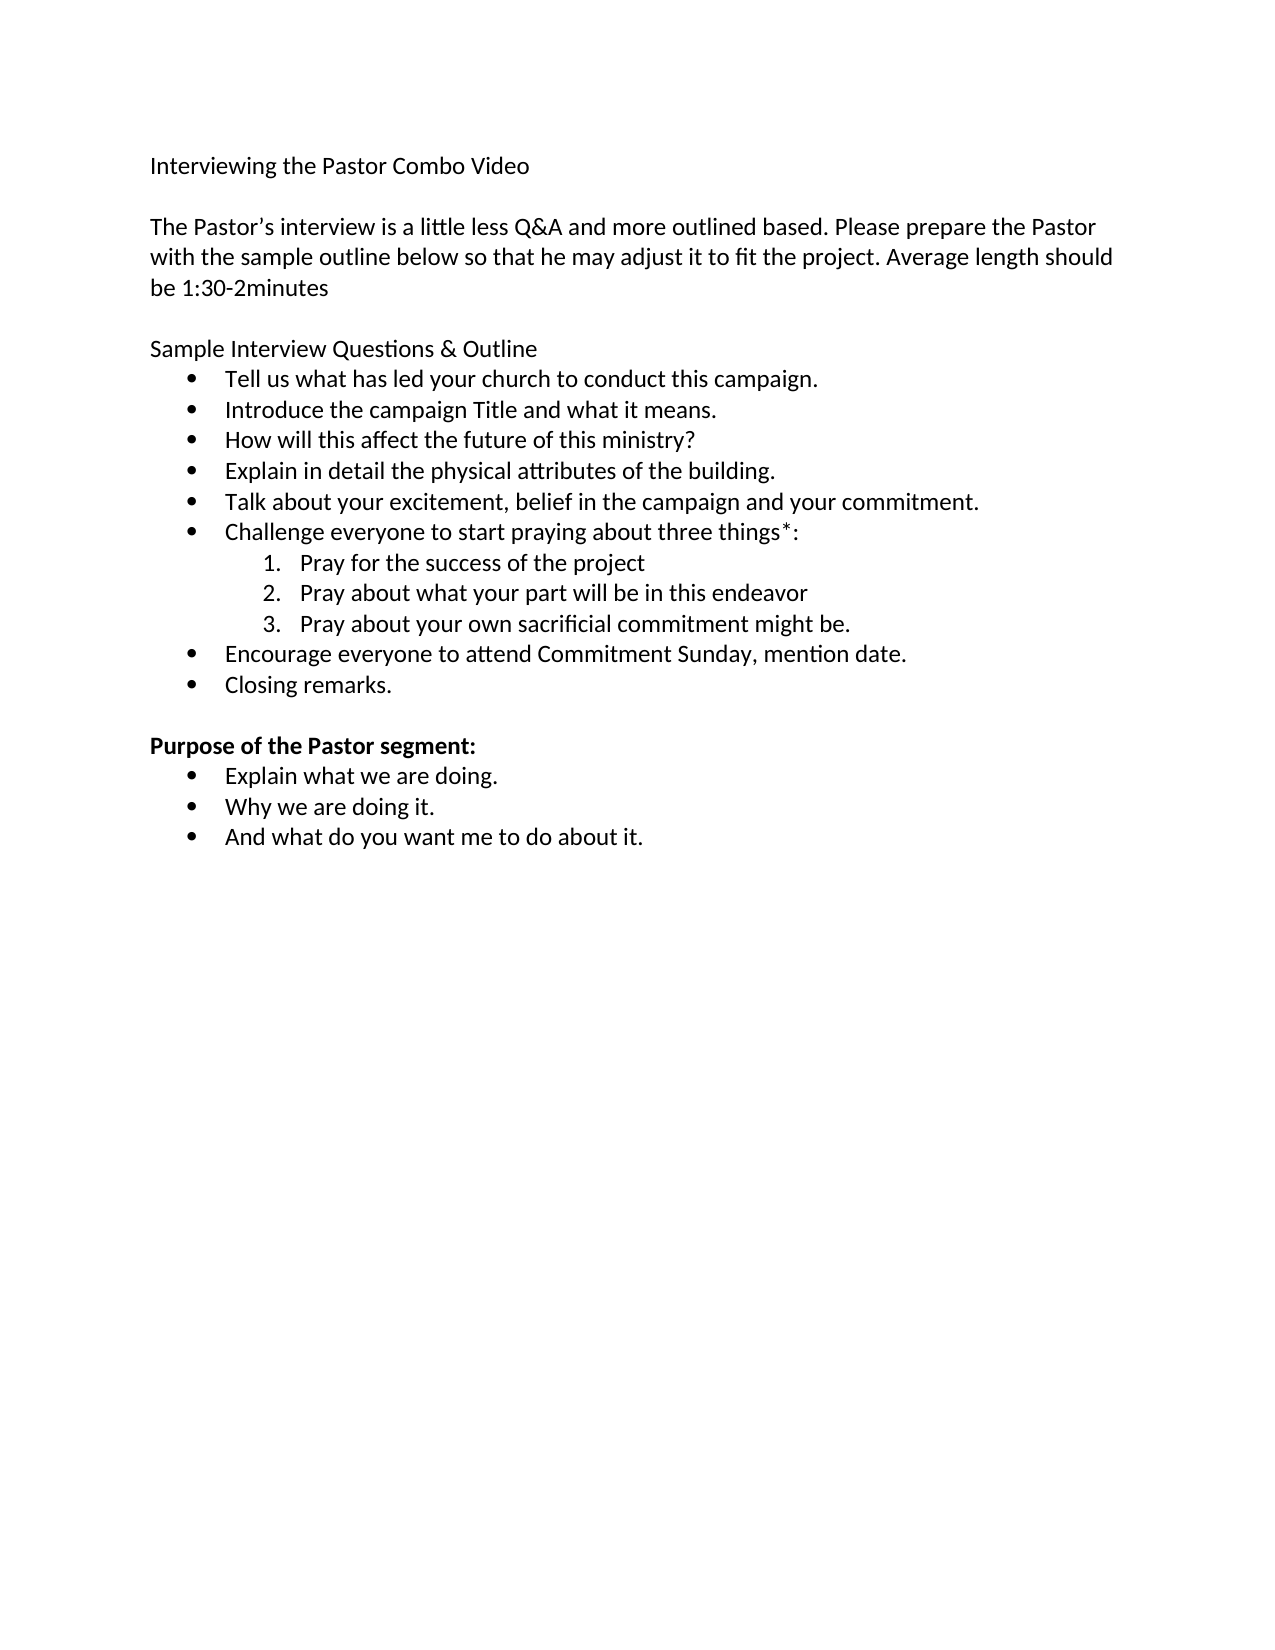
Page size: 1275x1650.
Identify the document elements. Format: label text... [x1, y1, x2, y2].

list Challenge everyone to start praying about three things*: [187, 516, 1125, 547]
list Pray about your own sacrificial commitment might be. [262, 608, 1125, 638]
text Interviewing the Pastor Combo Video [150, 150, 1125, 181]
text Sample Interview Questions & Outline [150, 333, 1125, 364]
list Introduce the campaign Title and what it means. [187, 394, 1125, 425]
list Explain in detail the physical attributes of the building. [187, 455, 1125, 486]
list Closing remarks. [187, 669, 1125, 699]
list Tell us what has led your church to conduct this campaign. [187, 364, 1125, 394]
list Explain what we are doing. [187, 760, 1125, 791]
text Purpose of the Pastor segment: [150, 730, 1125, 760]
list Encourage everyone to attend Commitment Sunday, mention date. [187, 638, 1125, 669]
text The Pastor’s interview is a little less Q&A and more outlined based. Please prepare the Pastor with the sample outline below so that he may adjust it to fit the project. Average length should be 1:30-2minutes [150, 211, 1125, 303]
list And what do you want me to do about it. [187, 821, 1125, 852]
list Pray for the success of the project [262, 547, 1125, 577]
list How will this affect the future of this ministry? [187, 425, 1125, 455]
list Why we are doing it. [187, 791, 1125, 821]
list Pray about what your part will be in this endeavor [262, 577, 1125, 608]
list Talk about your excitement, belief in the campaign and your commitment. [187, 486, 1125, 516]
